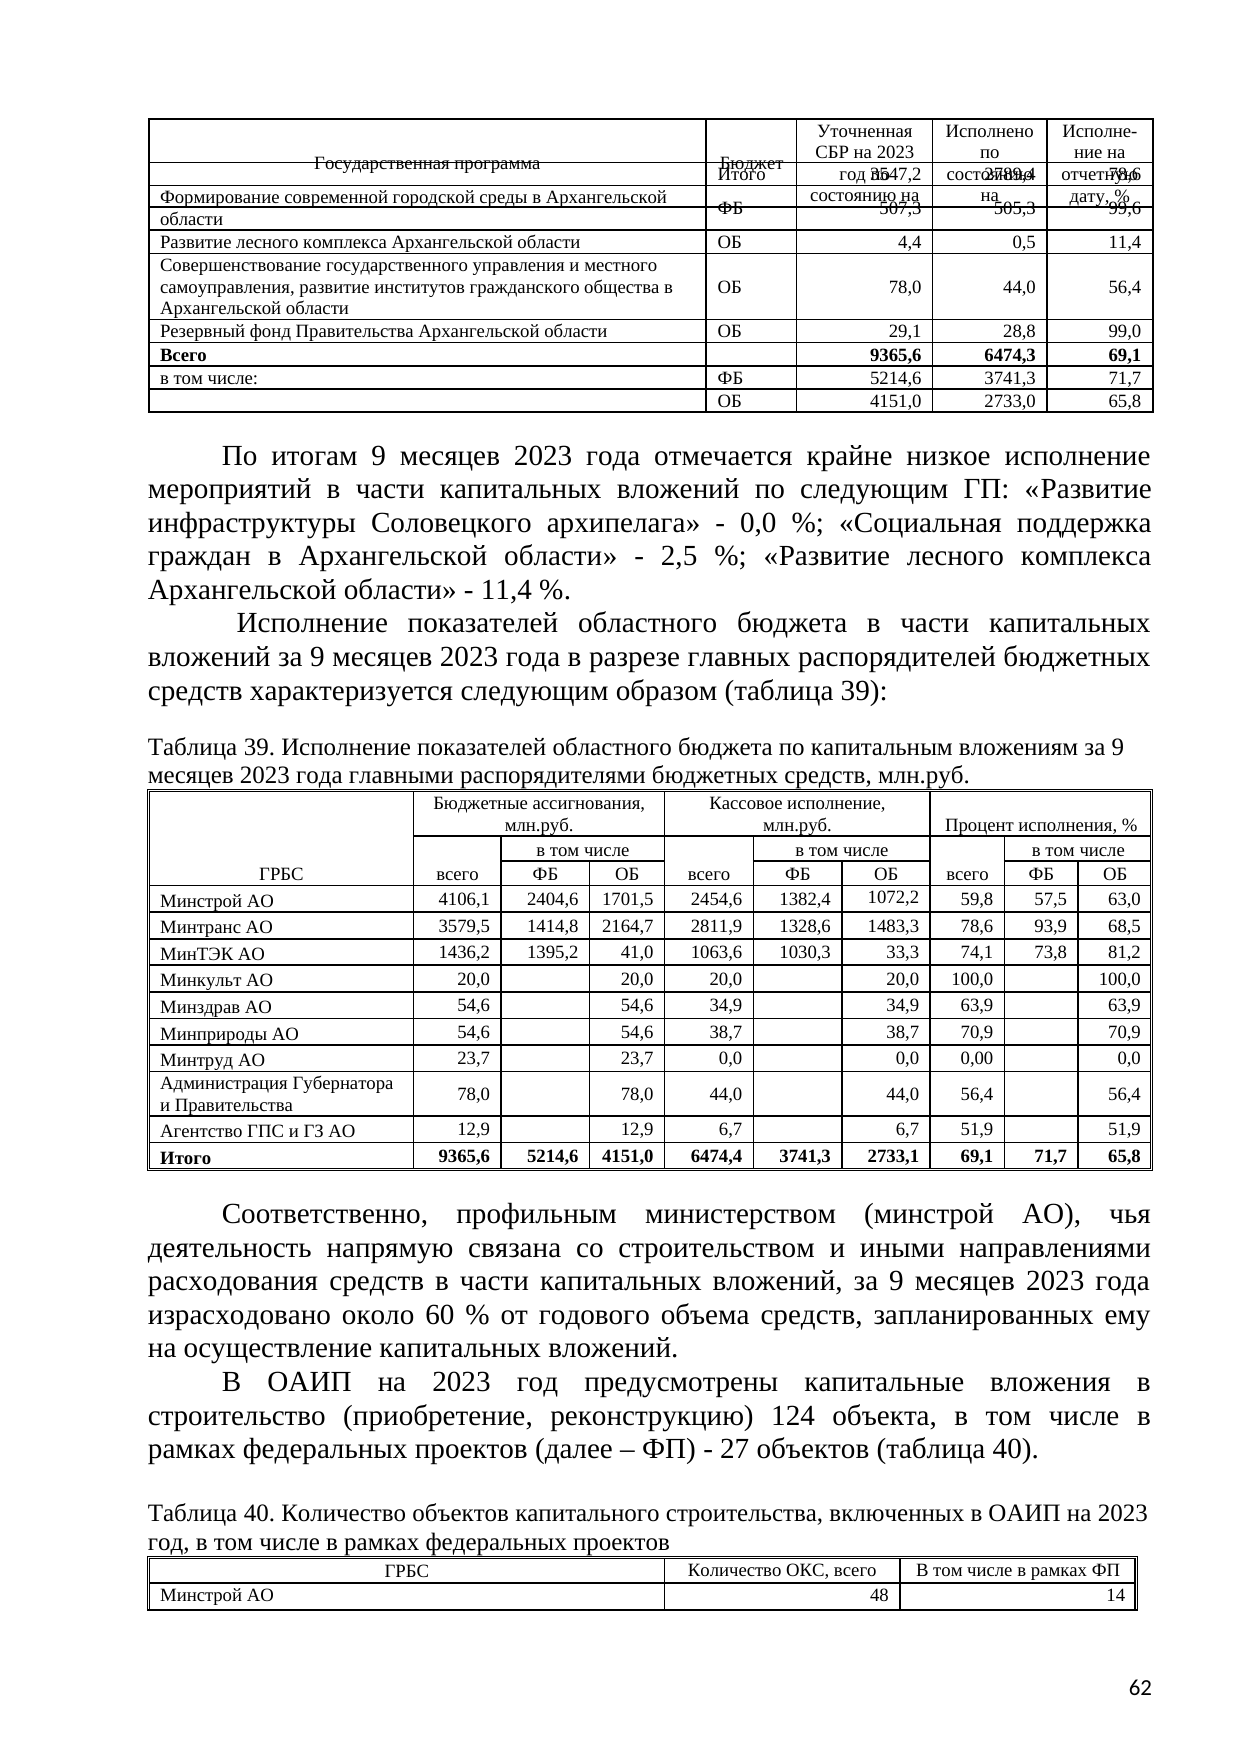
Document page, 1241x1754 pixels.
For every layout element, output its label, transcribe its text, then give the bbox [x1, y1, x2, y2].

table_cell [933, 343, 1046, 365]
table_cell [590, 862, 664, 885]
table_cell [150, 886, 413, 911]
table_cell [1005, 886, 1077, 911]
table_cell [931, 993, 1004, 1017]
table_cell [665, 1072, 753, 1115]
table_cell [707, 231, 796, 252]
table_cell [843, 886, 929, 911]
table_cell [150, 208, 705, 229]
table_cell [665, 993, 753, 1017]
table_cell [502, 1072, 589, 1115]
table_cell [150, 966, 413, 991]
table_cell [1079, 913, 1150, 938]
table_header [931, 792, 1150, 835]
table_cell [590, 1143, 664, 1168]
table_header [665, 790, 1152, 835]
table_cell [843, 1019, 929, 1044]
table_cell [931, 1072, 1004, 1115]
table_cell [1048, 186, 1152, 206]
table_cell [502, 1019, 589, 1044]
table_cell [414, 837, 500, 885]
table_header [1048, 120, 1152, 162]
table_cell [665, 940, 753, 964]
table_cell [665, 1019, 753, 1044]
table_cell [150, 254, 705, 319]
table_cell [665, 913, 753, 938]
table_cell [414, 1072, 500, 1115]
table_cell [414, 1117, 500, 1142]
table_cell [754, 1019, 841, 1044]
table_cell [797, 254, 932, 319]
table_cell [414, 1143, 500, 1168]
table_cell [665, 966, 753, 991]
text По итогам 9 месяцев 2023 года отмечается крайне низкое исполнение мероприятий в части капитальных вложений по следующим ГП: «Развитие инфраструктуры Соловецкого архипелага» - 0,0 %; «Социальная поддержка граждан в Архангельской области» - 2,5 %; «Развитие лесного комплекса Архангельской области» - 11,4 %. [148, 438, 1152, 606]
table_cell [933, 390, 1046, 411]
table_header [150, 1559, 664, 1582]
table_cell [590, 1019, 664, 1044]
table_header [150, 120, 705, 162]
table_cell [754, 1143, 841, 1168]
text Соответственно, профильным министерством (минстрой АО), чья деятельность напрямую связана со строительством и иными направлениями расходования средств в части капитальных вложений, за 9 месяцев 2023 года израсходовано около 60 % от годового объема средств, запланированных ему на осуществление капитальных вложений. [148, 1196, 1152, 1364]
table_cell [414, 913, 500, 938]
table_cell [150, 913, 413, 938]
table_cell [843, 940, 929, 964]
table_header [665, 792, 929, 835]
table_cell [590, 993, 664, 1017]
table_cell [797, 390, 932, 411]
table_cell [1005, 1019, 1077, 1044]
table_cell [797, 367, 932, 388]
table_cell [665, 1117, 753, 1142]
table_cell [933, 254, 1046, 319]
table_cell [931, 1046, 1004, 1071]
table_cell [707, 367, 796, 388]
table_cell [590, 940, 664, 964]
text Таблица 39. Исполнение показателей областного бюджета по капитальным вложениям за 9 месяцев 2023 года главными распорядителями бюджетных средств, млн.руб. [148, 732, 1152, 789]
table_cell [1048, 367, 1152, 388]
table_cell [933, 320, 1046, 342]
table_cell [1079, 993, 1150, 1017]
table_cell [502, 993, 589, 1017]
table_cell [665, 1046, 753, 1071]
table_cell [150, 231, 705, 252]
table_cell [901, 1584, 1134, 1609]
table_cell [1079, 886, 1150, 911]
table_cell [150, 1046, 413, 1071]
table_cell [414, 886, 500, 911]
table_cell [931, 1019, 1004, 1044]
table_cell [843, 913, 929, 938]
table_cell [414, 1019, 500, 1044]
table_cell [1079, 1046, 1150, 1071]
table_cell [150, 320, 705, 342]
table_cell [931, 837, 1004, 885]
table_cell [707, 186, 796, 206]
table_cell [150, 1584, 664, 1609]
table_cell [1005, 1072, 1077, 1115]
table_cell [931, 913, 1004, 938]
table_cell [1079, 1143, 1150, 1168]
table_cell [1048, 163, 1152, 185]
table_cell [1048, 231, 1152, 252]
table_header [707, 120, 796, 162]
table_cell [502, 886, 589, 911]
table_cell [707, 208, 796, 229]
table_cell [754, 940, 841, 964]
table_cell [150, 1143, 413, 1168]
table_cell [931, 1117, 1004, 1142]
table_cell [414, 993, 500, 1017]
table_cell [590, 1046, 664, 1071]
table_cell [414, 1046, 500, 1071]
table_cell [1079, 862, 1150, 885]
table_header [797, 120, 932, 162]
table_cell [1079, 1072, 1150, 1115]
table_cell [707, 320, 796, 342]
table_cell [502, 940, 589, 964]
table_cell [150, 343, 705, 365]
text Таблица 40. Количество объектов капитального строительства, включенных в ОАИП на 2023 год, в том числе в рамках федеральных проектов [148, 1498, 1152, 1556]
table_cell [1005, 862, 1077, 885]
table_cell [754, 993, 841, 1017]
text В ОАИП на 2023 год предусмотрены капитальные вложения в строительство (приобретение, реконструкцию) 124 объекта, в том числе в рамках федеральных проектов (далее – ФП) - 27 объектов (таблица 40). [148, 1364, 1152, 1465]
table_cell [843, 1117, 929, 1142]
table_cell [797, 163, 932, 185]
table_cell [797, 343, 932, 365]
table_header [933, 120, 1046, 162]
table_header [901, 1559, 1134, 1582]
text Исполнение показателей областного бюджета в части капитальных вложений за 9 месяцев 2023 года в разрезе главных распорядителей бюджетных средств характеризуется следующим образом (таблица 39): [148, 606, 1152, 706]
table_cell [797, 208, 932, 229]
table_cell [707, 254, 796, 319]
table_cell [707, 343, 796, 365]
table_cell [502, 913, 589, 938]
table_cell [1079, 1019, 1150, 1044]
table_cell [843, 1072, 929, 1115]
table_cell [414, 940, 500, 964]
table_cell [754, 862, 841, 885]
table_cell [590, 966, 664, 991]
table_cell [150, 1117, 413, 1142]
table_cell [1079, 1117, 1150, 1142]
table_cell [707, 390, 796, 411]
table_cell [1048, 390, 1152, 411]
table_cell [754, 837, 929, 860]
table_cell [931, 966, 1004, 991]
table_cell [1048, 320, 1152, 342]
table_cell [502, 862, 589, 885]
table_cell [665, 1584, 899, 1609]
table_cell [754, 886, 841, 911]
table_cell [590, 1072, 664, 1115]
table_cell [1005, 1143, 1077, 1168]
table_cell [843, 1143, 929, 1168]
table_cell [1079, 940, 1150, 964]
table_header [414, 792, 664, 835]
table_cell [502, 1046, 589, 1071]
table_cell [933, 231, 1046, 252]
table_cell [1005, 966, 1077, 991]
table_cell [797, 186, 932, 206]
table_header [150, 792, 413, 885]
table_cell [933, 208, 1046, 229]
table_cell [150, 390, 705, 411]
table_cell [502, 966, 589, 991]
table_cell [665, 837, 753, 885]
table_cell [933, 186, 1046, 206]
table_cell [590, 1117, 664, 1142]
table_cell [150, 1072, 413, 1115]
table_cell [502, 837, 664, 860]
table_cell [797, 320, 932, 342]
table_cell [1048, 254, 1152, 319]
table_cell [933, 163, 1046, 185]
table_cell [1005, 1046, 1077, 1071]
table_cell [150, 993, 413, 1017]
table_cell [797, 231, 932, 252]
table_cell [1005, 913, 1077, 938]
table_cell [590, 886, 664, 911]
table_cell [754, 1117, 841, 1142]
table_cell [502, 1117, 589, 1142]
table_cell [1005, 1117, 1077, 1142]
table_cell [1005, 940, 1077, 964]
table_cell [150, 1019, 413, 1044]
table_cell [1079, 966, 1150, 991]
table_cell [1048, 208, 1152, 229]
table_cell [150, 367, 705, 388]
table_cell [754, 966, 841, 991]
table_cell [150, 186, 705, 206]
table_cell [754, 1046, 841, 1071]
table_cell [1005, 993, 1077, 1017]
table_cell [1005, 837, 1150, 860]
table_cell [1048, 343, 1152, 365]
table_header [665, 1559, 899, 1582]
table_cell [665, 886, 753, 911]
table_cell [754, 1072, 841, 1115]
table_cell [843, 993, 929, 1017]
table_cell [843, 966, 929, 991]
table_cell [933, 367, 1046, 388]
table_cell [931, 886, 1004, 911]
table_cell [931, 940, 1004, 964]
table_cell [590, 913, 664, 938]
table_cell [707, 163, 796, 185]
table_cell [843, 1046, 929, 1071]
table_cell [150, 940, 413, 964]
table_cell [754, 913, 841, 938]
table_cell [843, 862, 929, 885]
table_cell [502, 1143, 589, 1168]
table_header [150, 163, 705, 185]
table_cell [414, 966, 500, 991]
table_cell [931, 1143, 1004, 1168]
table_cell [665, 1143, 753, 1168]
